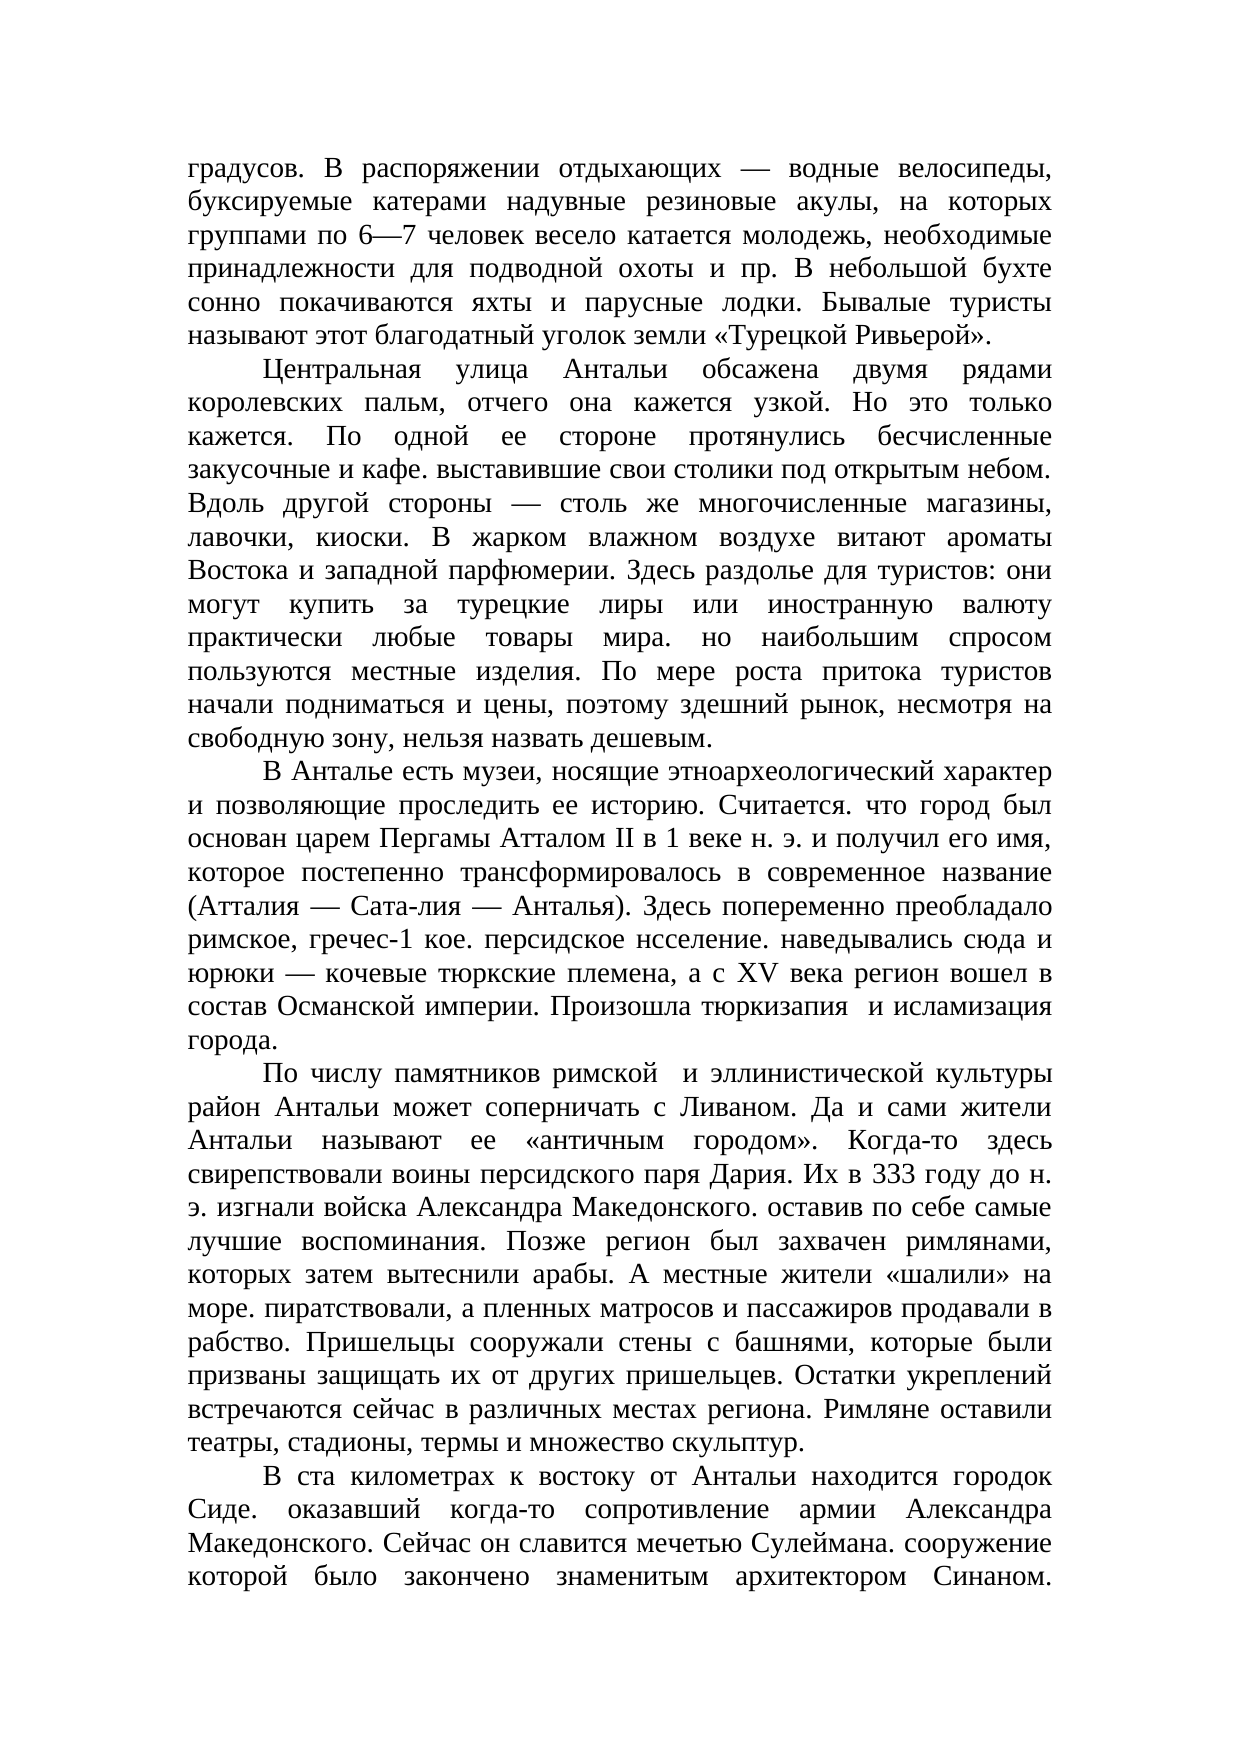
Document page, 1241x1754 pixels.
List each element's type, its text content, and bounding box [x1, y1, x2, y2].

text В Анталье есть музеи, носящие этноархеологический характер и позволяющие проследить ее историю. Считается. что город был основан царем Пергамы Атталом II в 1 веке н. э. и получил его имя, которое постепенно трансформировалось в современное название (Атталия — Сата-лия — Анталья). Здесь попеременно преобладало римское, гречес-1 кое. персидское нсселение. наведывались сюда и юрюки — кочевые тюркские племена, а с XV века регион вошел в состав Османской империи. Произошла тюркизапия и исламизация города. [187, 754, 1053, 1056]
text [187, 1458, 1053, 1592]
text По числу памятников римской и эллинистической культуры район Антальи может соперничать с Ливаном. Да и сами жители Антальи называют ее «античным городом». Когда-то здесь свирепствовали воины персидского паря Дария. Их в 333 году до н. э. изгнали войска Александра Македонского. оставив по себе самые лучшие воспоминания. Позже регион был захвачен римлянами, которых затем вытеснили арабы. А местные жители «шалили» на море. пиратствовали, а пленных матросов и пассажиров продавали в рабство. Пришельцы сооружали стены с башнями, которые были призваны защищать их от других пришельцев. Остатки укреплений встречаются сейчас в различных местах региона. Римляне оставили театры, стадионы, термы и множество скульптур. [187, 1056, 1053, 1458]
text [187, 150, 1053, 351]
text Центральная улица Антальи обсажена двумя рядами королевских пальм, отчего она кажется узкой. Но это только кажется. По одной ее стороне протянулись бесчисленные закусочные и кафе. выставившие свои столики под открытым небом. Вдоль другой стороны — столь же многочисленные магазины, лавочки, киоски. В жарком влажном воздухе витают ароматы Востока и западной парфюмерии. Здесь раздолье для туристов: они могут купить за турецкие лиры или иностранную валюту практически любые товары мира. но наибольшим спросом пользуются местные изделия. По мере роста притока туристов начали подниматься и цены, поэтому здешний рынок, несмотря на свободную зону, нельзя назвать дешевым. [187, 351, 1053, 754]
